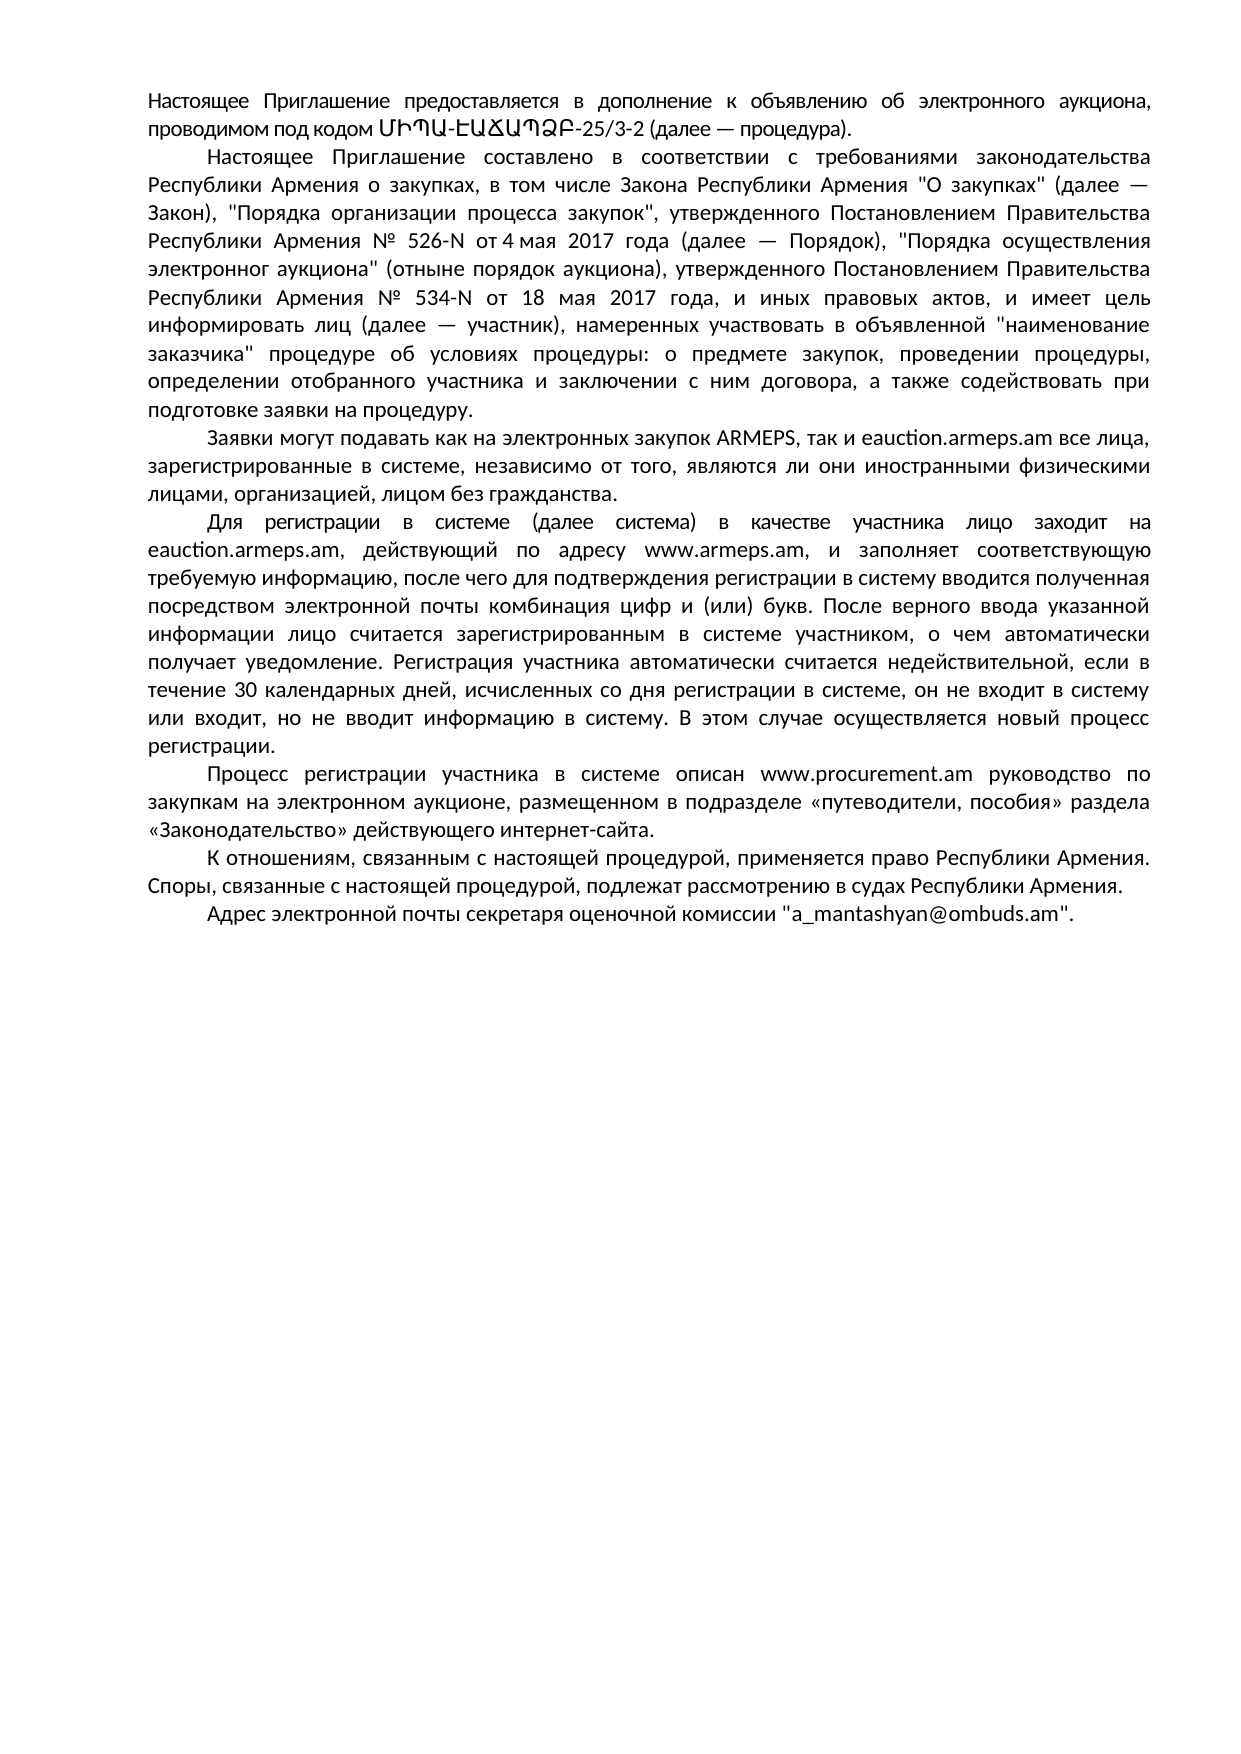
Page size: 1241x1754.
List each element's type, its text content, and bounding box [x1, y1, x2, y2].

text Настоящее Приглашение составлено в соответствии с требованиями законодательства Республики Армения о закупках, в том числе Закона Республики Армения "О закупках" (далее — Закон), "Порядка организации процесса закупок", утвержденного Постановлением Правительства Республики Армения № 526-N от 4 мая 2017 года (далее — Порядок), "Порядка осуществления электронног аукциона" (отныне порядок аукциона), утвержденного Постановлением Правительства Республики Армения № 534-N от 18 мая 2017 года, и иных правовых актов, и имеет цель информировать лиц (далее — участник), намеренных участвовать в объявленной "наименование заказчика" процедуре об условиях процедуры: о предмете закупок, проведении процедуры, определении отобранного участника и заключении с ним договора, а также содействовать при подготовке заявки на процедуру. [148, 142, 1152, 423]
text Заявки могут подавать как на электронных закупок ARMEPS, так и eauction.armeps.am все лица, зарегистрированные в системе, независимо от того, являются ли они иностранными физическими лицами, организацией, лицом без гражданства. [148, 423, 1152, 507]
text К отношениям, связанным с настоящей процедурой, применяется право Республики Армения. Споры, связанные с настоящей процедурой, подлежат рассмотрению в судах Республики Армения. [148, 843, 1152, 899]
text Процесс регистрации участника в системе описан www.procurement.am руководство по закупкам на электронном аукционе, размещенном в подразделе «путеводители, пособия» раздела «Законодательство» действующего интернет-сайта. [148, 759, 1152, 843]
text Настоящее Приглашение предоставляется в дополнение к объявлению об электронного аукциона, проводимом под кодом ՄԻՊԱ-ԷԱՃԱՊՁԲ-25/3-2 (далее — процедура). [148, 86, 1152, 142]
text Для регистрации в системе (далее система) в качестве участника лицо заходит на eauction.armeps.am, действующий по адресу www.armeps.am, и заполняет соответствующую требуемую информацию, после чего для подтверждения регистрации в систему вводится полученная посредством электронной почты комбинация цифр и (или) букв. После верного ввода указанной информации лицо считается зарегистрированным в системе участником, о чем автоматически получает уведомление. Регистрация участника автоматически считается недействительной, если в течение 30 календарных дней, исчисленных со дня регистрации в системе, он не входит в систему или входит, но не вводит информацию в систему. В этом случае осуществляется новый процесс регистрации. [148, 507, 1152, 759]
text Адрес электронной почты секретаря оценочной комиссии "a_mantashyan@ombuds.am". [148, 899, 1152, 927]
